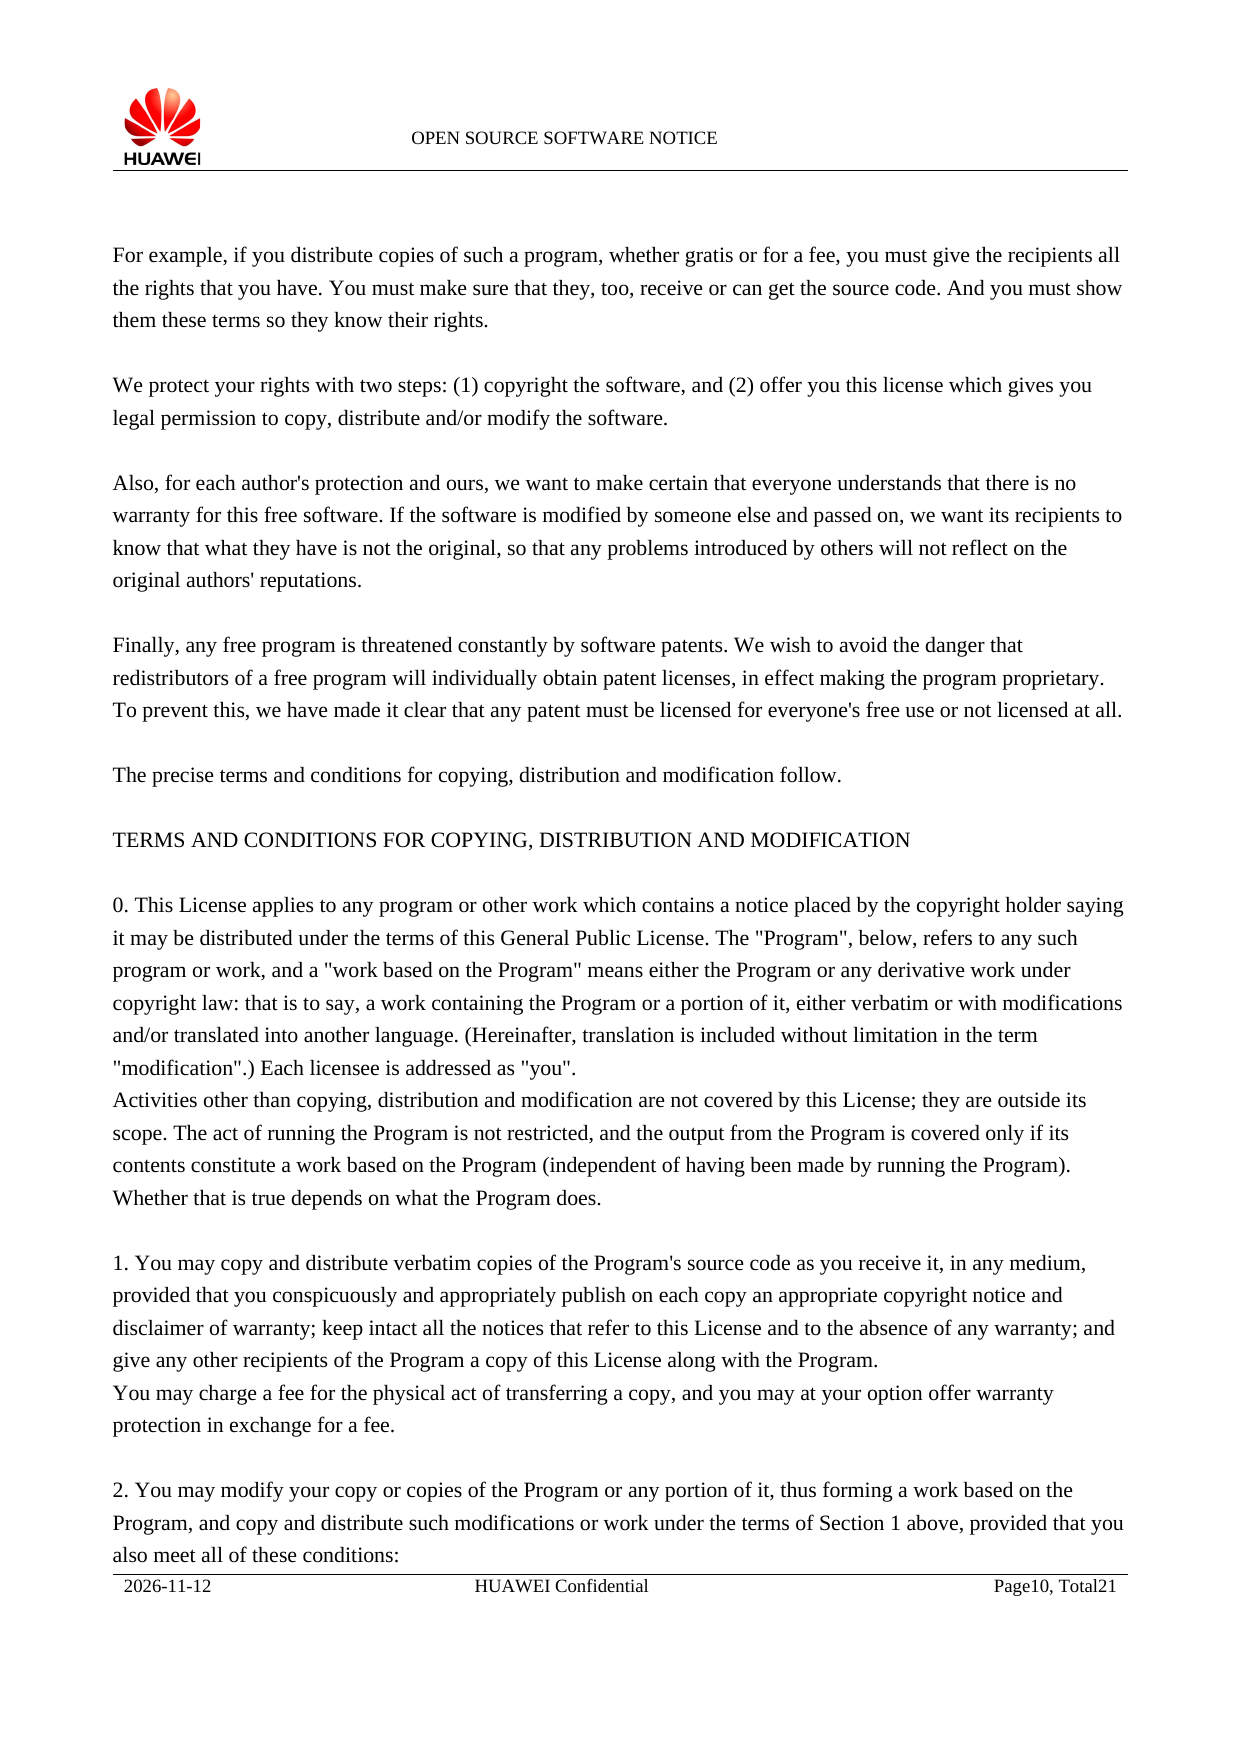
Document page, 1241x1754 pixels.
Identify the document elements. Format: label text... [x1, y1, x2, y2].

picture [124, 88, 201, 165]
